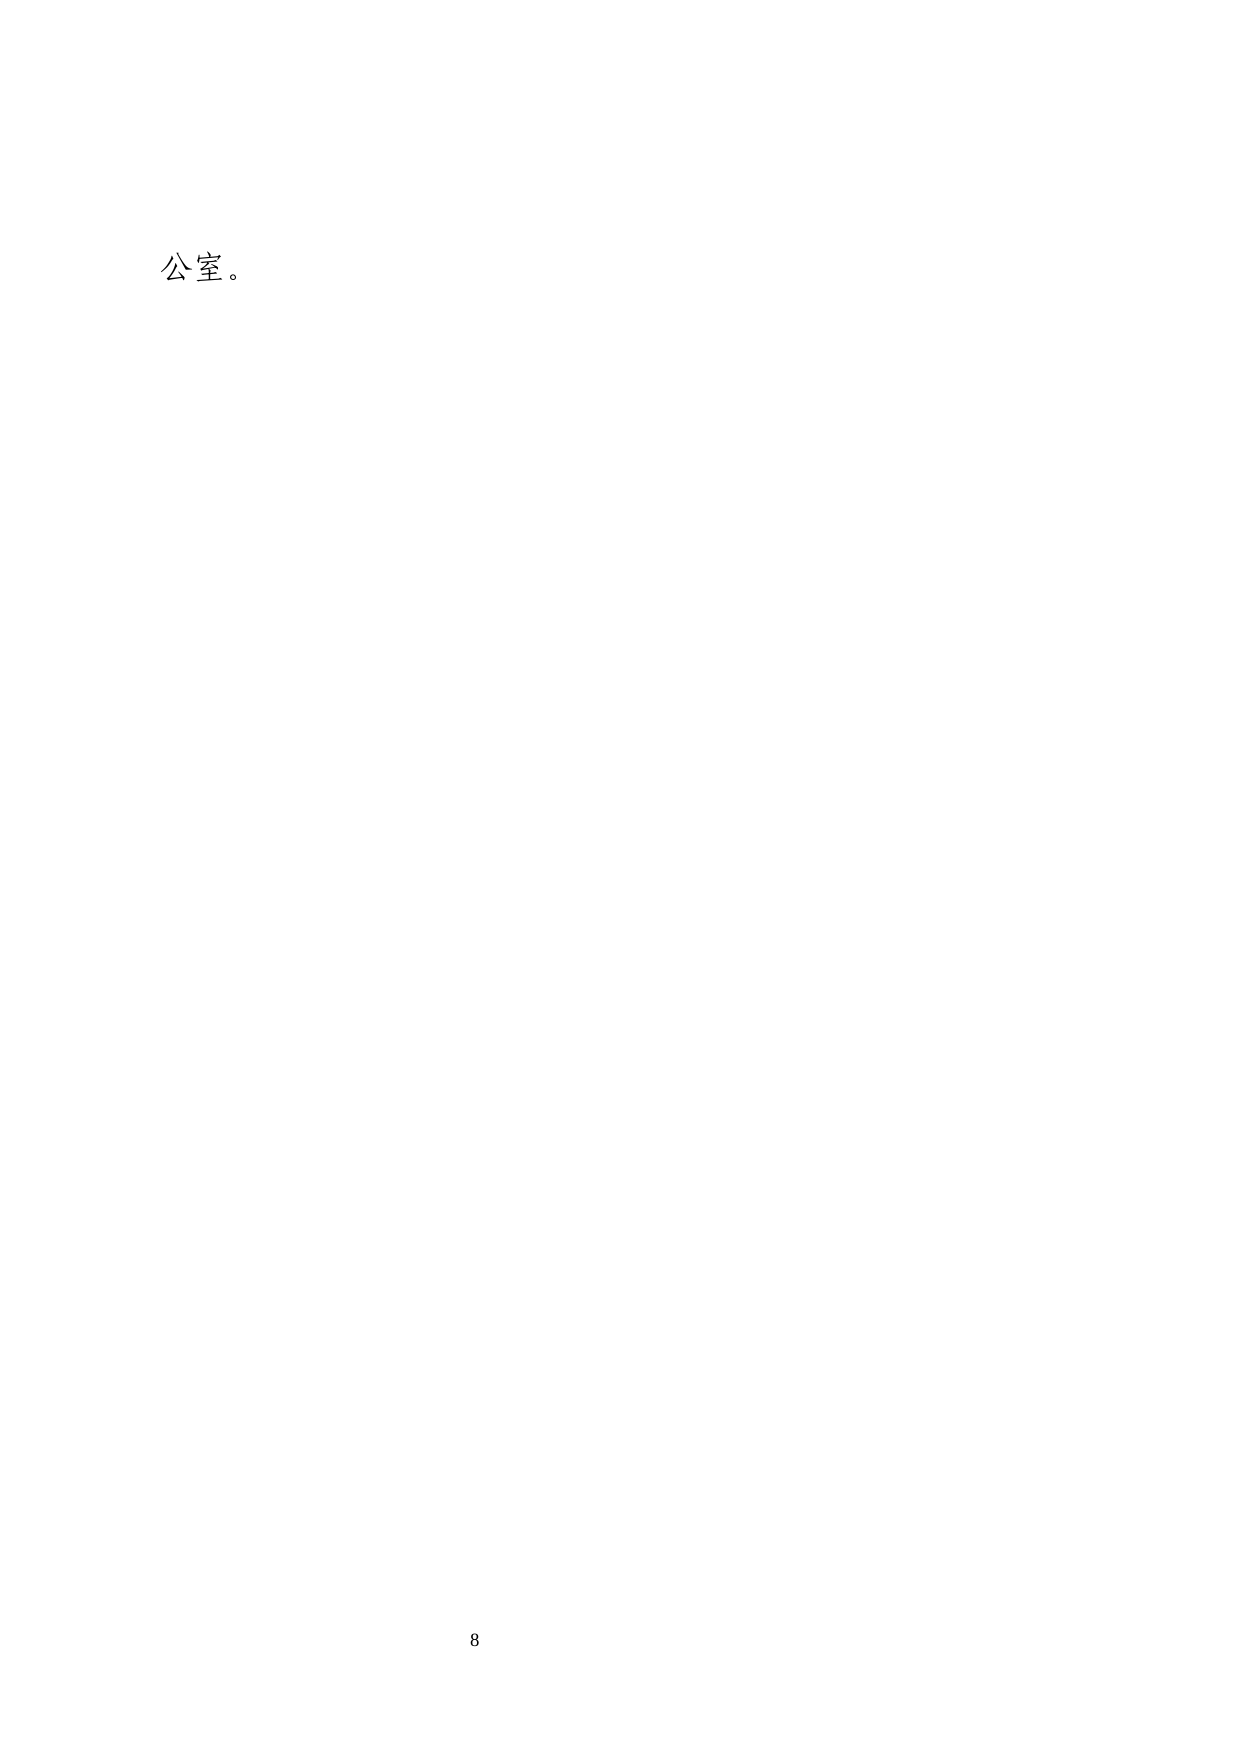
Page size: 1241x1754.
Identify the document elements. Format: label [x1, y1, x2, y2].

text [159, 233, 1081, 298]
